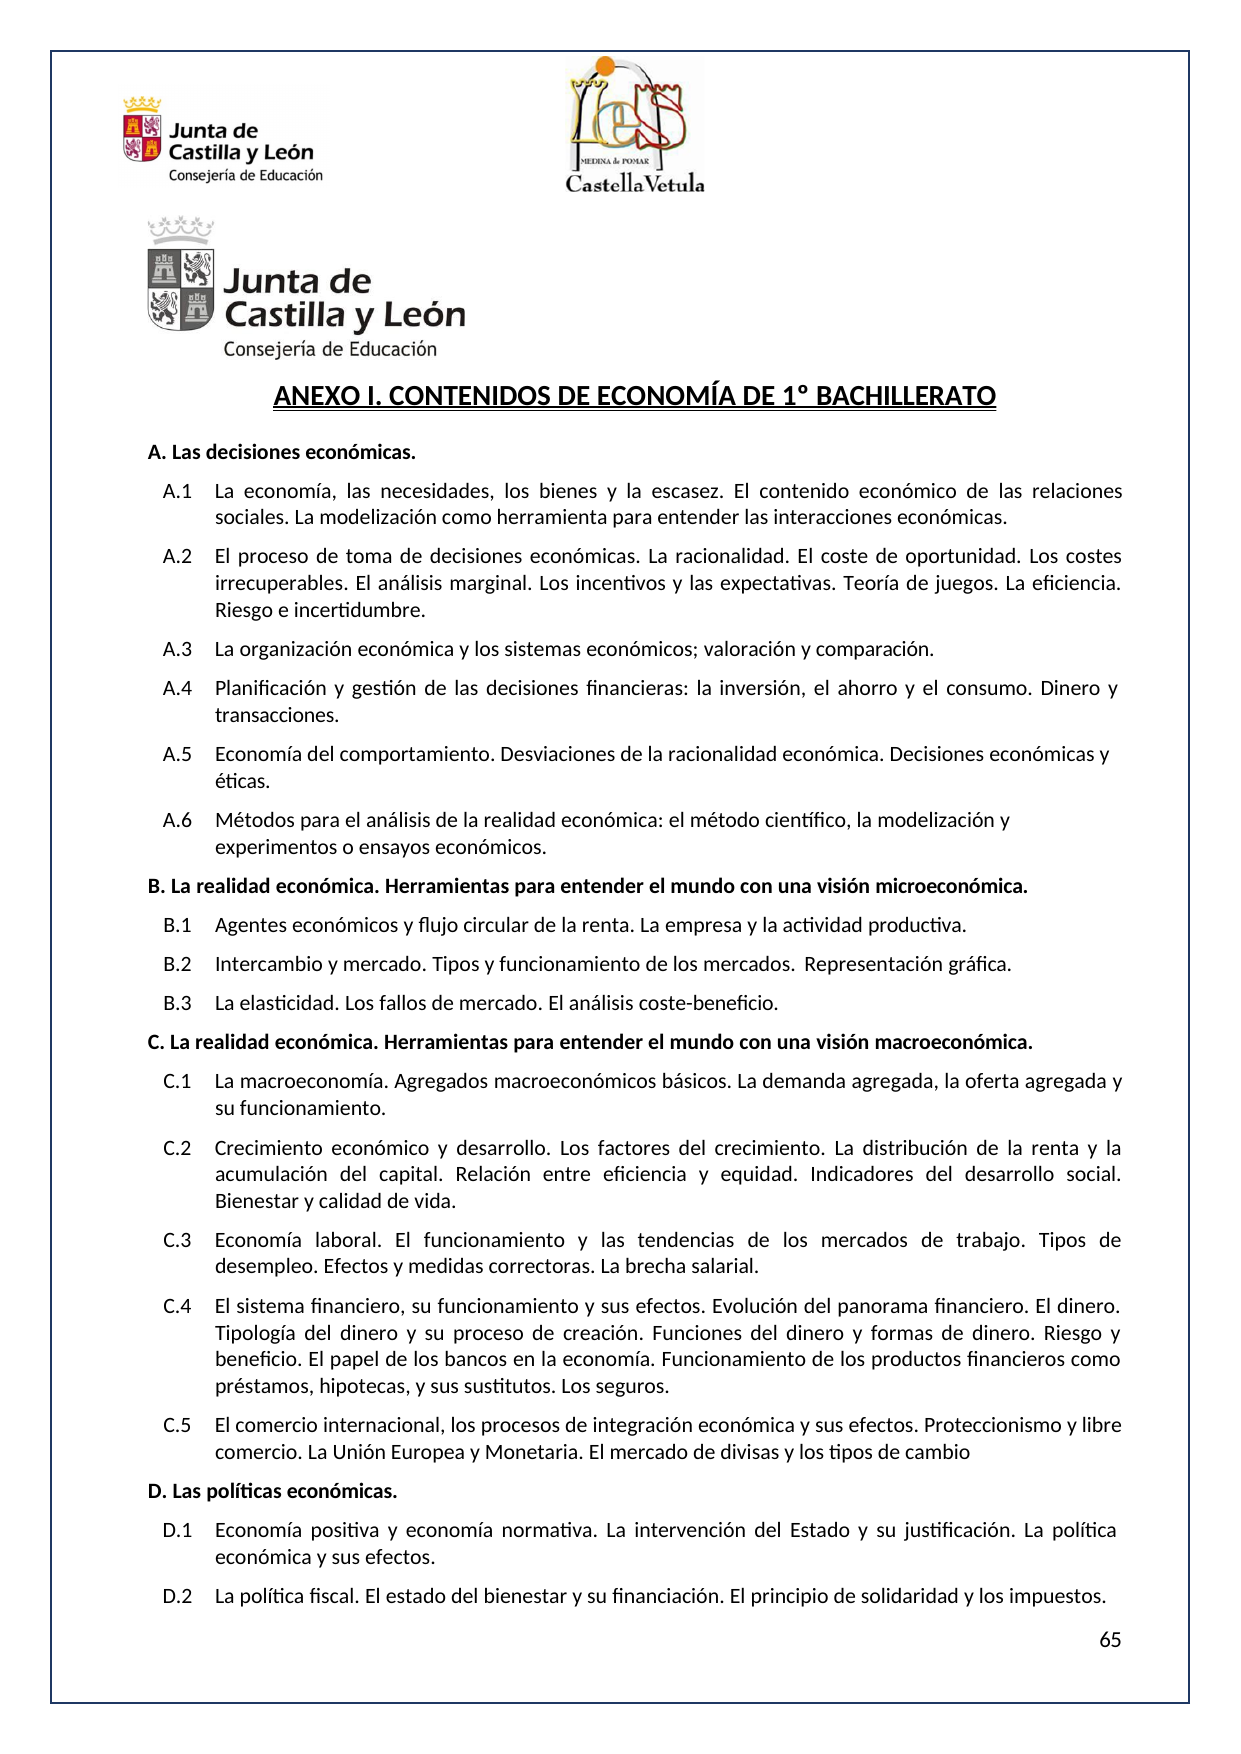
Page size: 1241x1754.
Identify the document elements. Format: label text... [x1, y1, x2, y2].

subtitle ANEXO I. CONTENIDOS DE ECONOMÍA DE 1º BACHILLERATO [139, 377, 1131, 412]
subtitle Las políticas económicas. [148, 1477, 1152, 1504]
list Agentes económicos y flujo circular de la renta. La empresa y la actividad productiva. [163, 911, 1152, 938]
subtitle La realidad económica. Herramientas para entender el mundo con una visión macroeconómica. [148, 1028, 1152, 1055]
list Métodos para el análisis de la realidad económica: el método científico, la modelización y experimentos o ensayos económicos. [163, 806, 1123, 859]
list Economía del comportamiento. Desviaciones de la racionalidad económica. Decisiones económicas y éticas. [163, 740, 1122, 794]
list Economía laboral. El funcionamiento y las tendencias de los mercados de trabajo. Tipos de desempleo. Efectos y medidas correctoras. La brecha salarial. [163, 1226, 1122, 1279]
picture [147, 215, 465, 360]
list El sistema financiero, su funcionamiento y sus efectos. Evolución del panorama financiero. El dinero. Tipología del dinero y su proceso de creación. Funciones del dinero y formas de dinero. Riesgo y beneficio. El papel de los bancos en la economía. Funcionamiento de los productos financieros como préstamos, hipotecas, y sus sustitutos. Los seguros. [163, 1292, 1122, 1399]
picture [118, 84, 330, 188]
list La organización económica y los sistemas económicos; valoración y comparación. [163, 635, 1152, 662]
list La economía, las necesidades, los bienes y la escasez. El contenido económico de las relaciones sociales. La modelización como herramienta para entender las interacciones económicas. [163, 477, 1123, 530]
list Planificación y gestión de las decisiones financieras: la inversión, el ahorro y el consumo. Dinero y transacciones. [163, 674, 1122, 728]
list La macroeconomía. Agregados macroeconómicos básicos. La demanda agregada, la oferta agregada y su funcionamiento. [163, 1068, 1122, 1121]
list Intercambio y mercado. Tipos y funcionamiento de los mercados. Representación gráfica. [163, 950, 1152, 977]
list La elasticidad. Los fallos de mercado. El análisis coste-beneficio. [163, 989, 1152, 1016]
picture [565, 56, 705, 192]
list El proceso de toma de decisiones económicas. La racionalidad. El coste de oportunidad. Los costes irrecuperables. El análisis marginal. Los incentivos y las expectativas. Teoría de juegos. La eficiencia. Riesgo e incertidumbre. [163, 543, 1123, 623]
list El comercio internacional, los procesos de integración económica y sus efectos. Proteccionismo y libre comercio. La Unión Europea y Monetaria. El mercado de divisas y los tipos de cambio [163, 1411, 1122, 1464]
subtitle Las decisiones económicas. [148, 438, 1152, 464]
list Economía positiva y economía normativa. La intervención del Estado y su justificación. La política económica y sus efectos. [162, 1516, 1122, 1569]
list Crecimiento económico y desarrollo. Los factores del crecimiento. La distribución de la renta y la acumulación del capital. Relación entre eficiencia y equidad. Indicadores del desarrollo social. Bienestar y calidad de vida. [163, 1134, 1122, 1214]
subtitle La realidad económica. Herramientas para entender el mundo con una visión microeconómica. [148, 872, 1152, 898]
